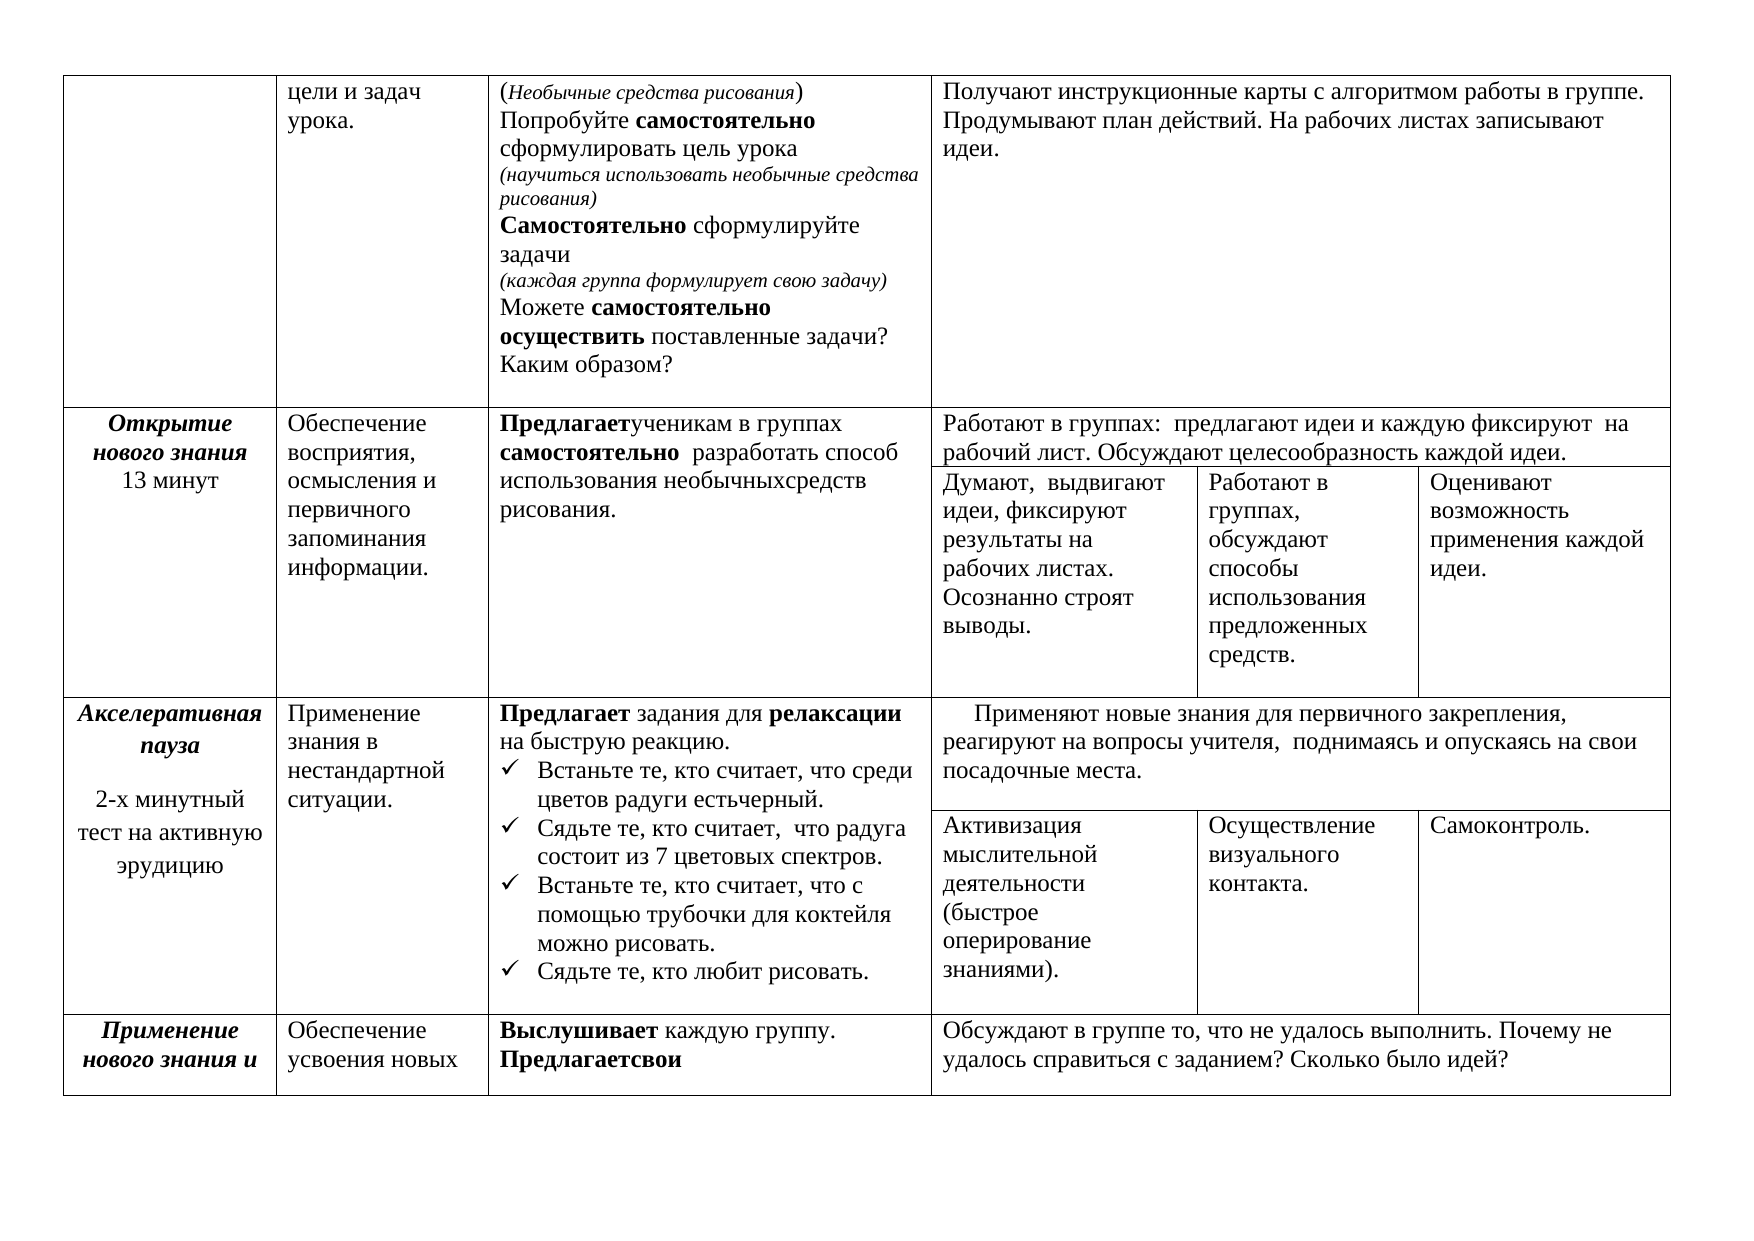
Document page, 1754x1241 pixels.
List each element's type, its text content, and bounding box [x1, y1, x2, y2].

table_cell Оценивают возможность применения каждой идеи. [1419, 467, 1670, 697]
table_cell Акселеративная пауза 2-х минутный тест на активную эрудицию [64, 698, 276, 1014]
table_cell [64, 1015, 276, 1095]
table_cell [277, 76, 488, 407]
table_cell Работают в группах, обсуждают способы использования предложенных средств. [1198, 467, 1418, 697]
table_cell Активизация мыслительной деятельности (быстрое оперирование знаниями). [932, 811, 1197, 1014]
table_cell Обсуждают в группе то, что не удалось выполнить. Почему не удалось справиться с заданием? Сколько было идей? [932, 1015, 1670, 1095]
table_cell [64, 76, 276, 407]
table_cell Применение знания в нестандартной ситуации. [277, 698, 488, 1014]
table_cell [489, 76, 931, 407]
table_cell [489, 1015, 931, 1095]
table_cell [277, 1015, 488, 1095]
table_cell Обеспечение восприятия, осмысления и первичного запоминания информации. [277, 408, 488, 697]
table_cell Осуществление визуального контакта. [1198, 811, 1418, 1014]
table_cell Думают, выдвигают идеи, фиксируют результаты на рабочих листах. Осознанно строят выводы. [932, 467, 1197, 697]
table_cell Применяют новые знания для первичного закрепления, реагируют на вопросы учителя, поднимаясь и опускаясь на свои посадочные места. [932, 698, 1670, 809]
table_cell Получают инструкционные карты с алгоритмом работы в группе. Продумывают план действий. На рабочих листах записывают идеи. [932, 76, 1670, 407]
table_cell Открытие нового знания 13 минут [64, 408, 276, 697]
table_cell Работают в группах: предлагают идеи и каждую фиксируют на рабочий лист. Обсуждают целесообразность каждой идеи. [932, 408, 1670, 466]
table_cell Предлагает задания для релаксации на быструю реакцию. Встаньте те, кто считает, что среди цветов радуги естьчерный. Сядьте те, кто считает, что радуга состоит из 7 цветовых спектров. Встаньте те, кто считает, что с помощью трубочки для коктейля можно рисовать. Сядьте те, кто любит рисовать. [489, 698, 931, 1014]
table_cell Самоконтроль. [1419, 811, 1670, 1014]
table_cell Предлагаетученикам в группах самостоятельно разработать способ использования необычныхсредств рисования. [489, 408, 931, 697]
